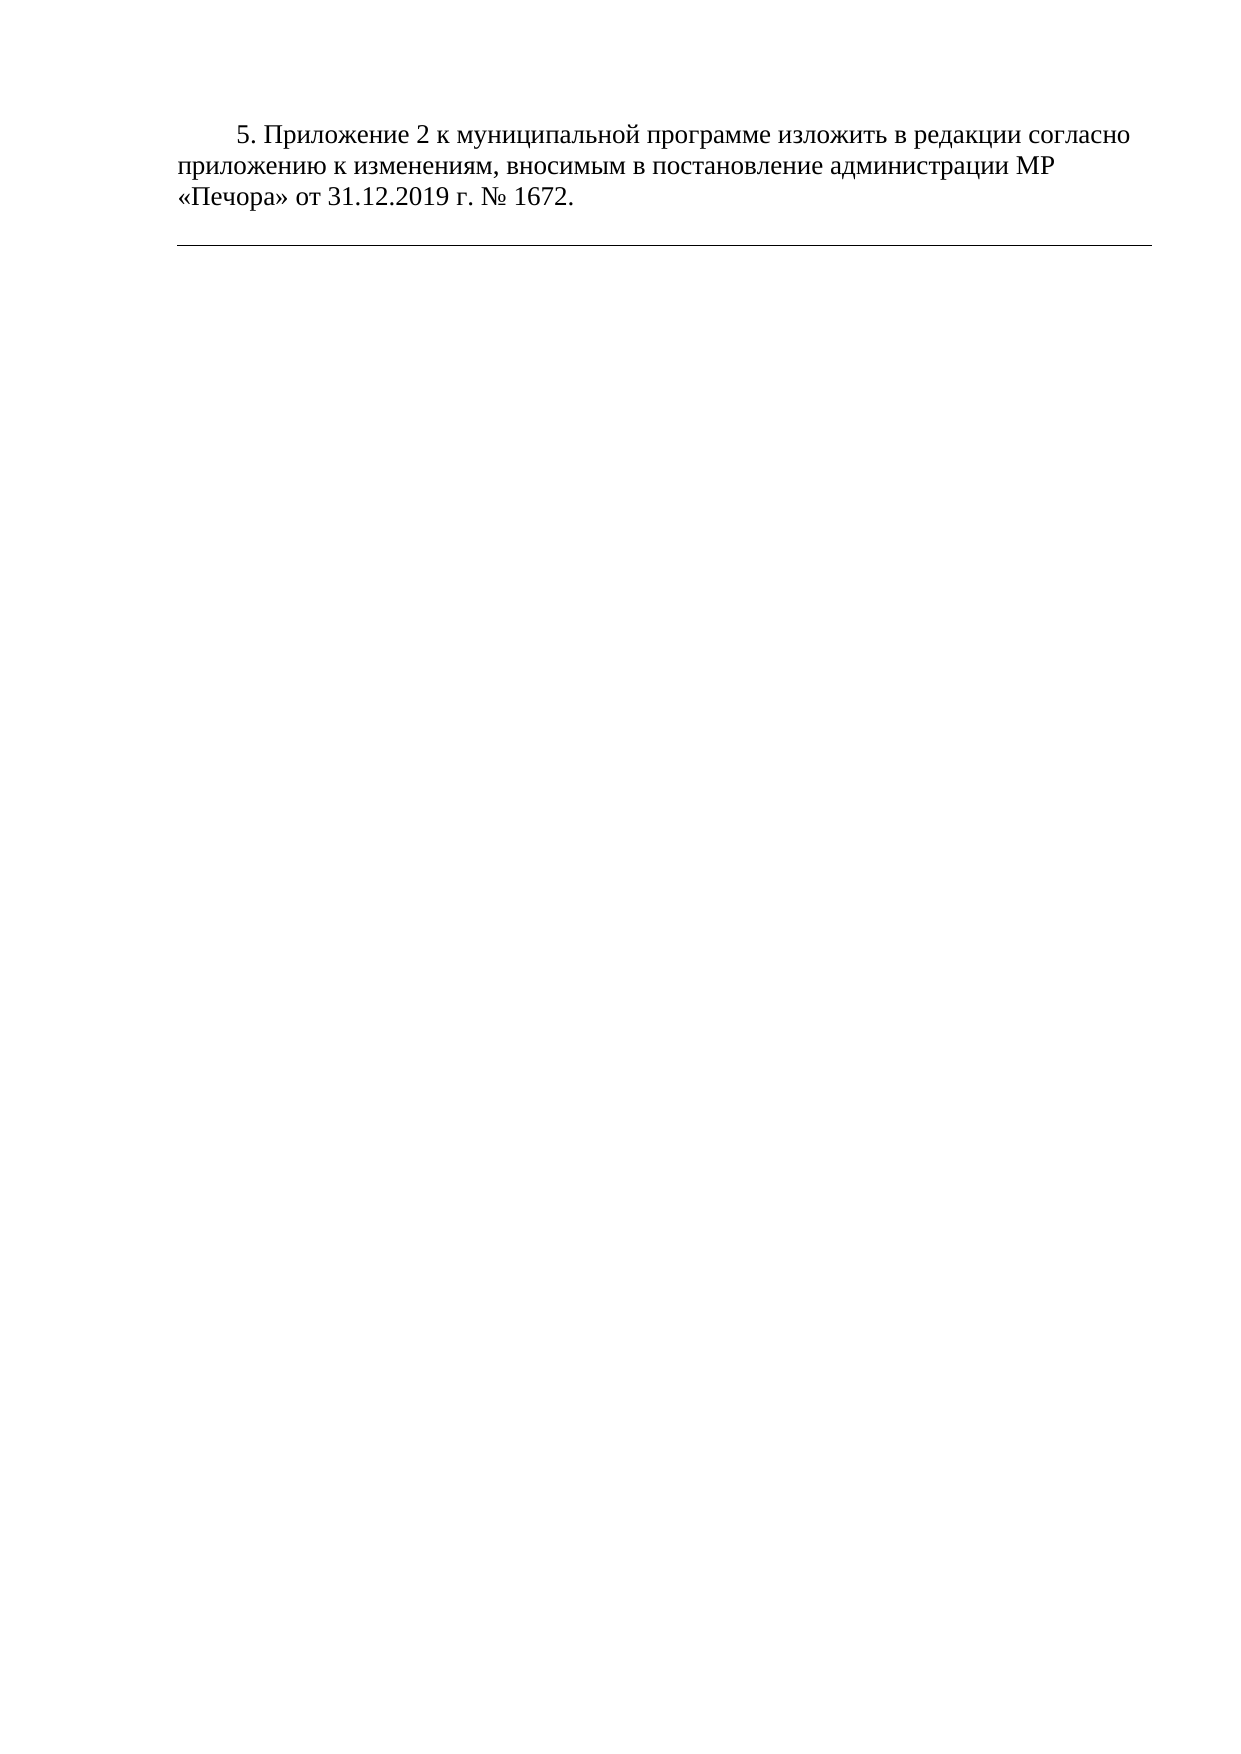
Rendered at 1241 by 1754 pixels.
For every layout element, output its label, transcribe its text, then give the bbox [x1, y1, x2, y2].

text 5. Приложение 2 к муниципальной программе изложить в редакции согласно приложению к изменениям, вносимым в постановление администрации МР «Печора» от 31.12.2019 г. № 1672. [177, 118, 1152, 212]
